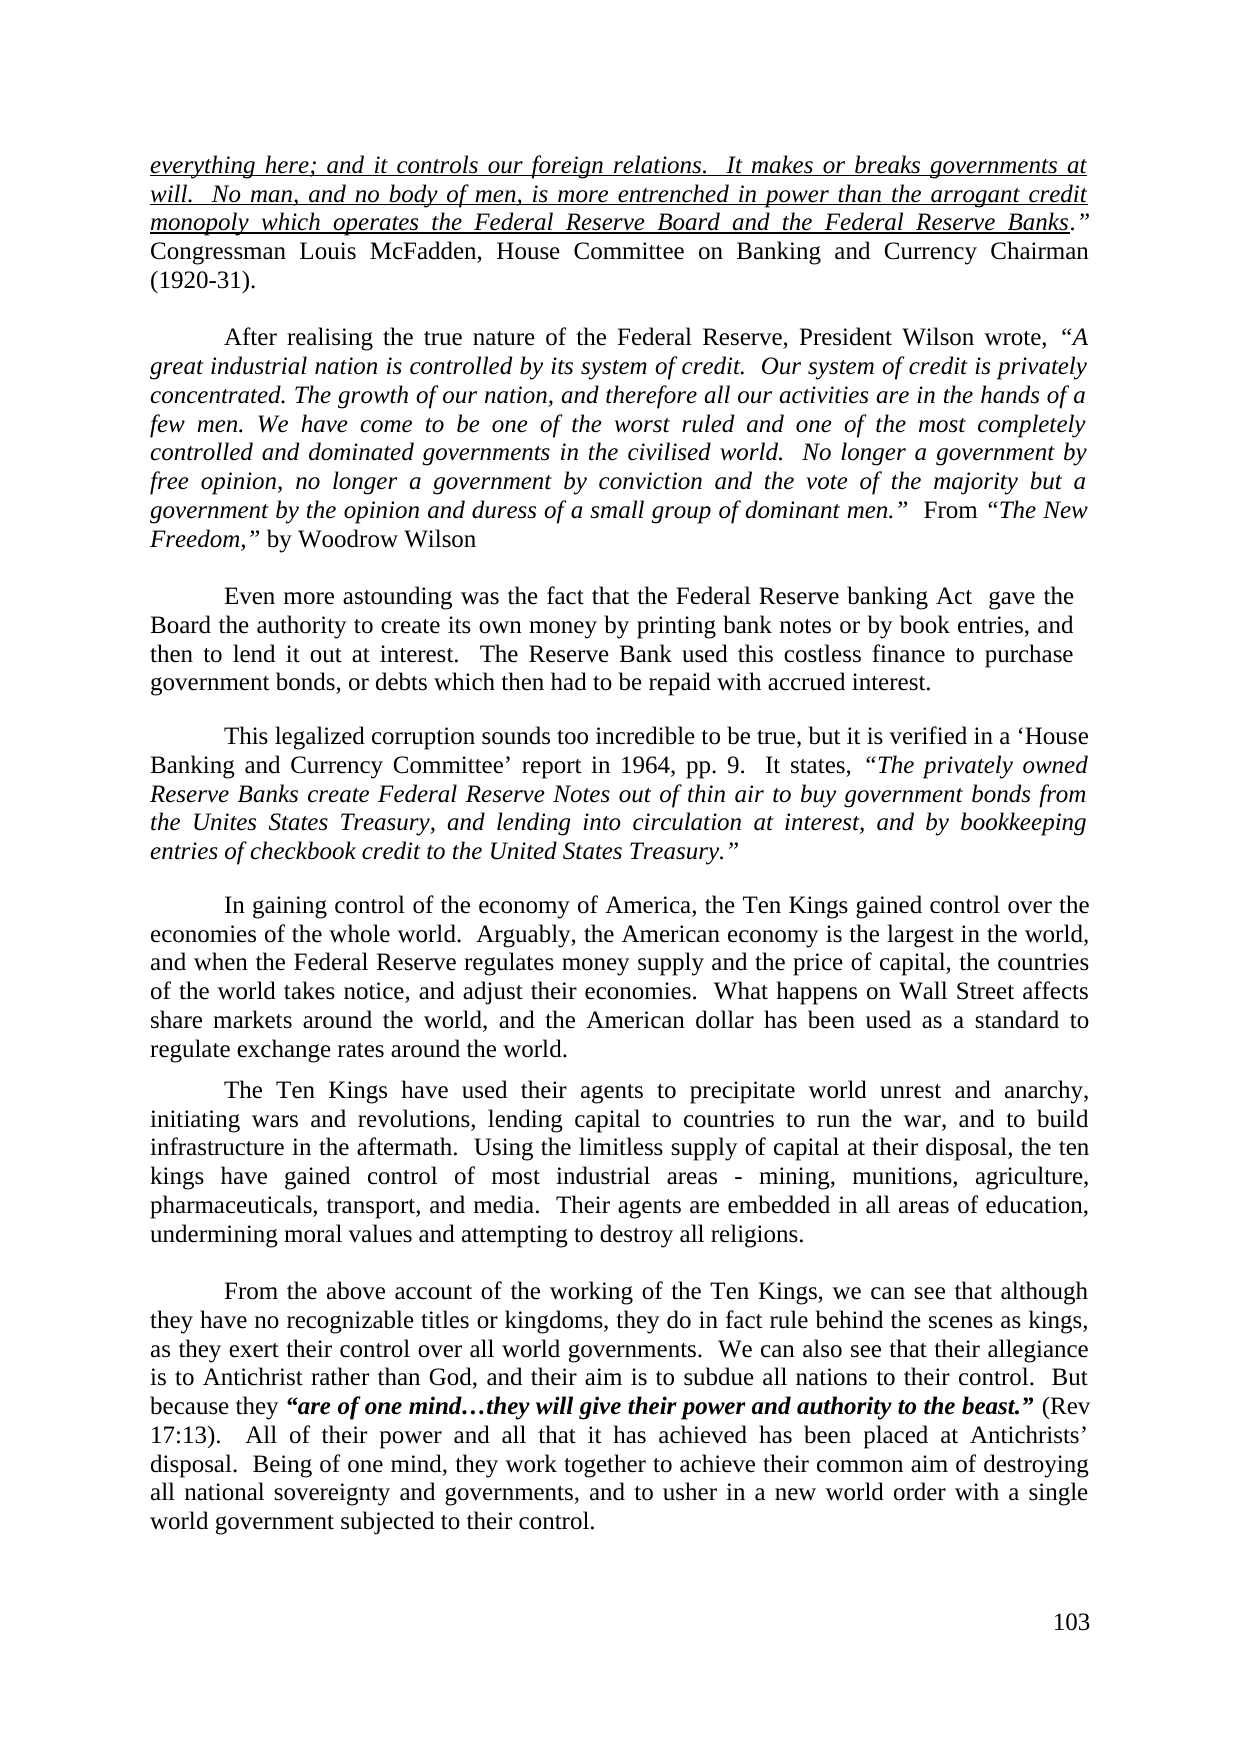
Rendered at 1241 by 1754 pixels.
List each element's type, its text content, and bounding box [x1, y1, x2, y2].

text The Ten Kings have used their agents to precipitate world unrest and anarchy, initiating wars and revolutions, lending capital to countries to run the war, and to build infrastructure in the aftermath. Using the limitless supply of capital at their disposal, the ten kings have gained control of most industrial areas - mining, munitions, agriculture, pharmaceuticals, transport, and media. Their agents are embedded in all areas of education, undermining moral values and attempting to destroy all religions. [150, 1075, 1090, 1247]
text From the above account of the working of the Ten Kings, we can see that although they have no recognizable titles or kingdoms, they do in fact rule behind the scenes as kings, as they exert their control over all world governments. We can also see that their allegiance is to Antichrist rather than God, and their aim is to subdue all nations to their control. But because they “are of one mind…they will give their power and authority to the beast.” (Rev 17:13). All of their power and all that it has achieved has been placed at Antichrists’ disposal. Being of one mind, they work together to achieve their common aim of destroying all national sovereignty and governments, and to usher in a new world order with a single world government subjected to their control. [150, 1276, 1090, 1535]
text This legalized corruption sounds too incredible to be true, but it is verified in a ‘House Banking and Currency Committee’ report in 1964, pp. 9. It states, “The privately owned Reserve Banks create Federal Reserve Notes out of thin air to buy government bonds from the Unites States Treasury, and lending into circulation at interest, and by bookkeeping entries of checkbook credit to the United States Treasury.” [150, 721, 1090, 865]
text In gaining control of the economy of America, the Ten Kings gained control over the economies of the whole world. Arguably, the American economy is the largest in the world, and when the Federal Reserve regulates money supply and the price of capital, the countries of the world takes notice, and adjust their economies. What happens on Wall Street affects share markets around the world, and the American dollar has been used as a standard to regulate exchange rates around the world. [150, 890, 1090, 1062]
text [150, 150, 1090, 294]
text After realising the true nature of the Federal Reserve, President Wilson wrote, “A great industrial nation is controlled by its system of credit. Our system of credit is privately concentrated. The growth of our nation, and therefore all our activities are in the hands of a few men. We have come to be one of the worst ruled and one of the most completely controlled and dominated governments in the civilised world. No longer a government by free opinion, no longer a government by conviction and the vote of the majority but a government by the opinion and duress of a small group of dominant men.” From “The New Freedom,” by Woodrow Wilson [150, 322, 1090, 552]
text Even more astounding was the fact that the Federal Reserve banking Act gave the Board the authority to create its own money by printing bank notes or by book entries, and then to lend it out at interest. The Reserve Bank used this costless finance to purchase government bonds, or debts which then had to be repaid with accrued interest. [150, 581, 1076, 696]
